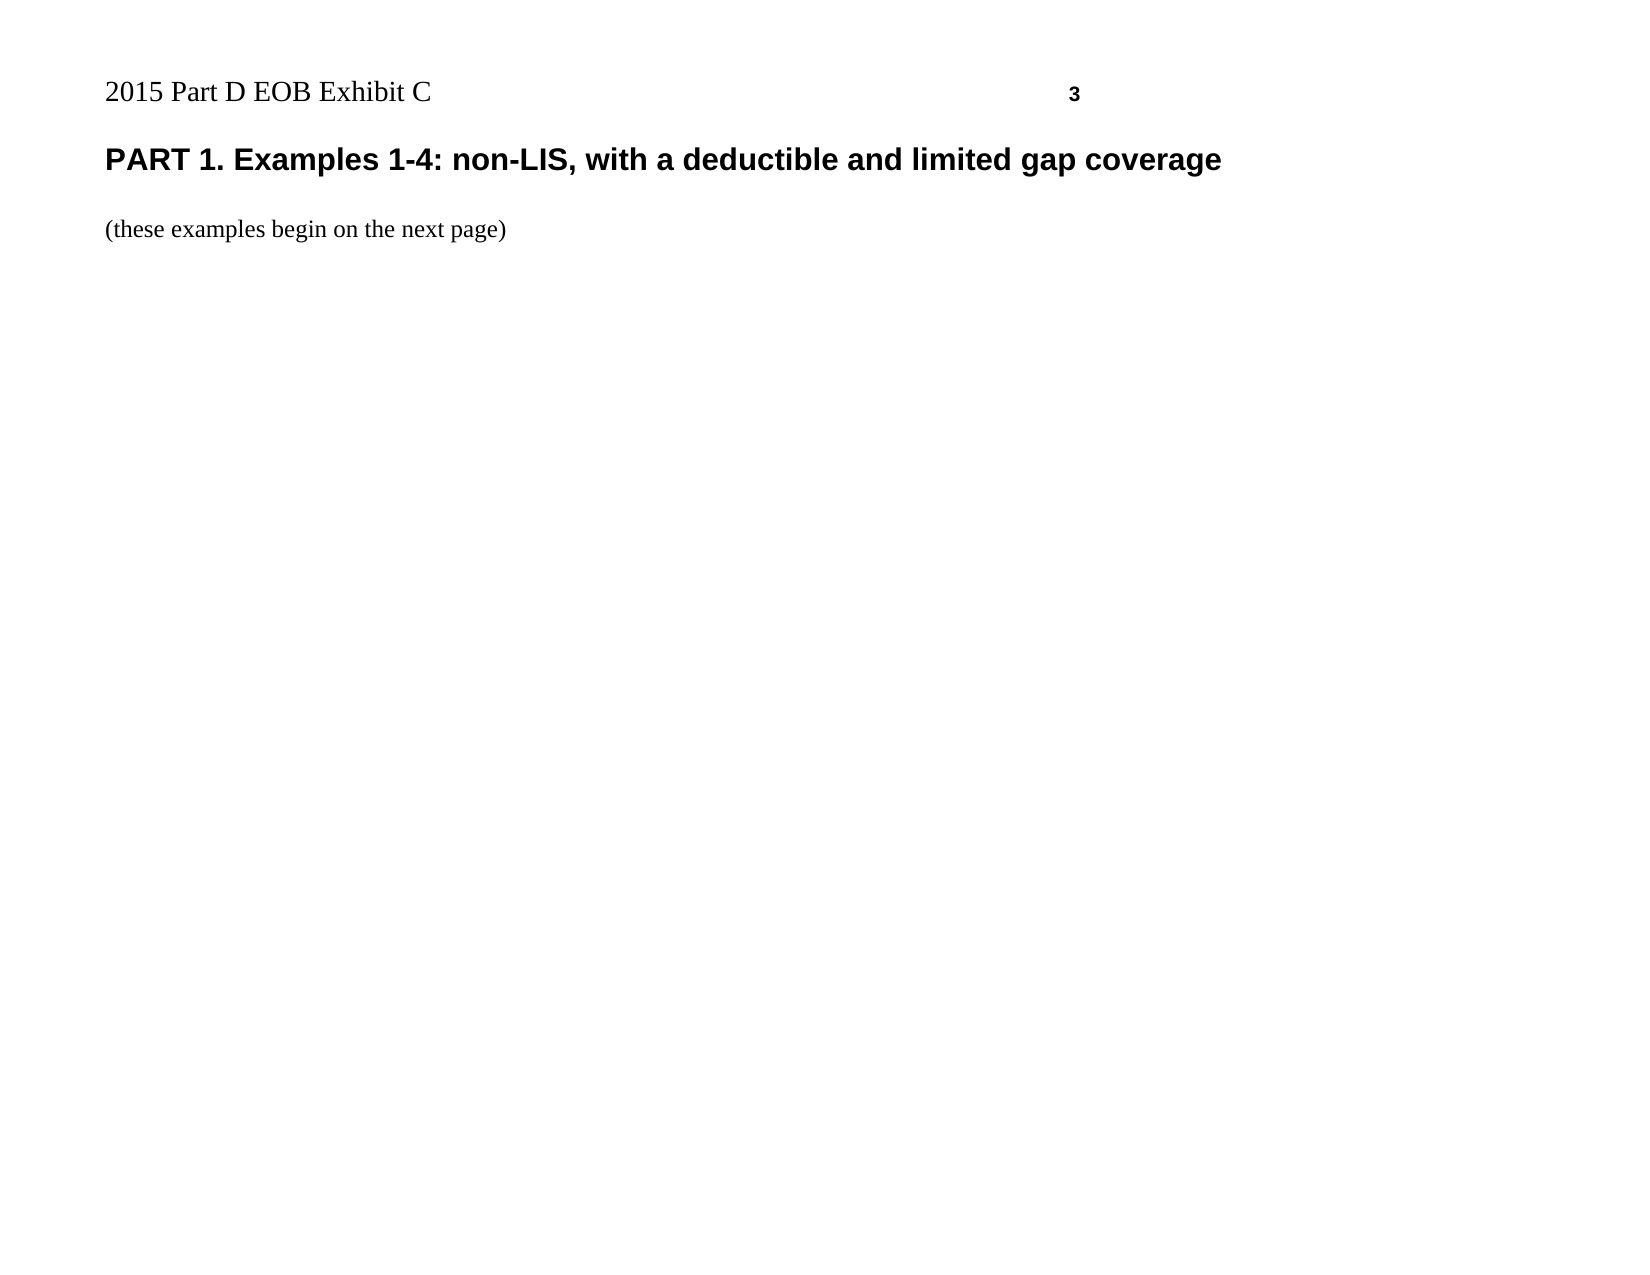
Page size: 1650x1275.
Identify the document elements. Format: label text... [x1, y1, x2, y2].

text (these examples begin on the next page) [105, 214, 1545, 243]
subtitle PART 1. Examples 1-4: non-LIS, with a deductible and limited gap coverage [105, 141, 1483, 177]
